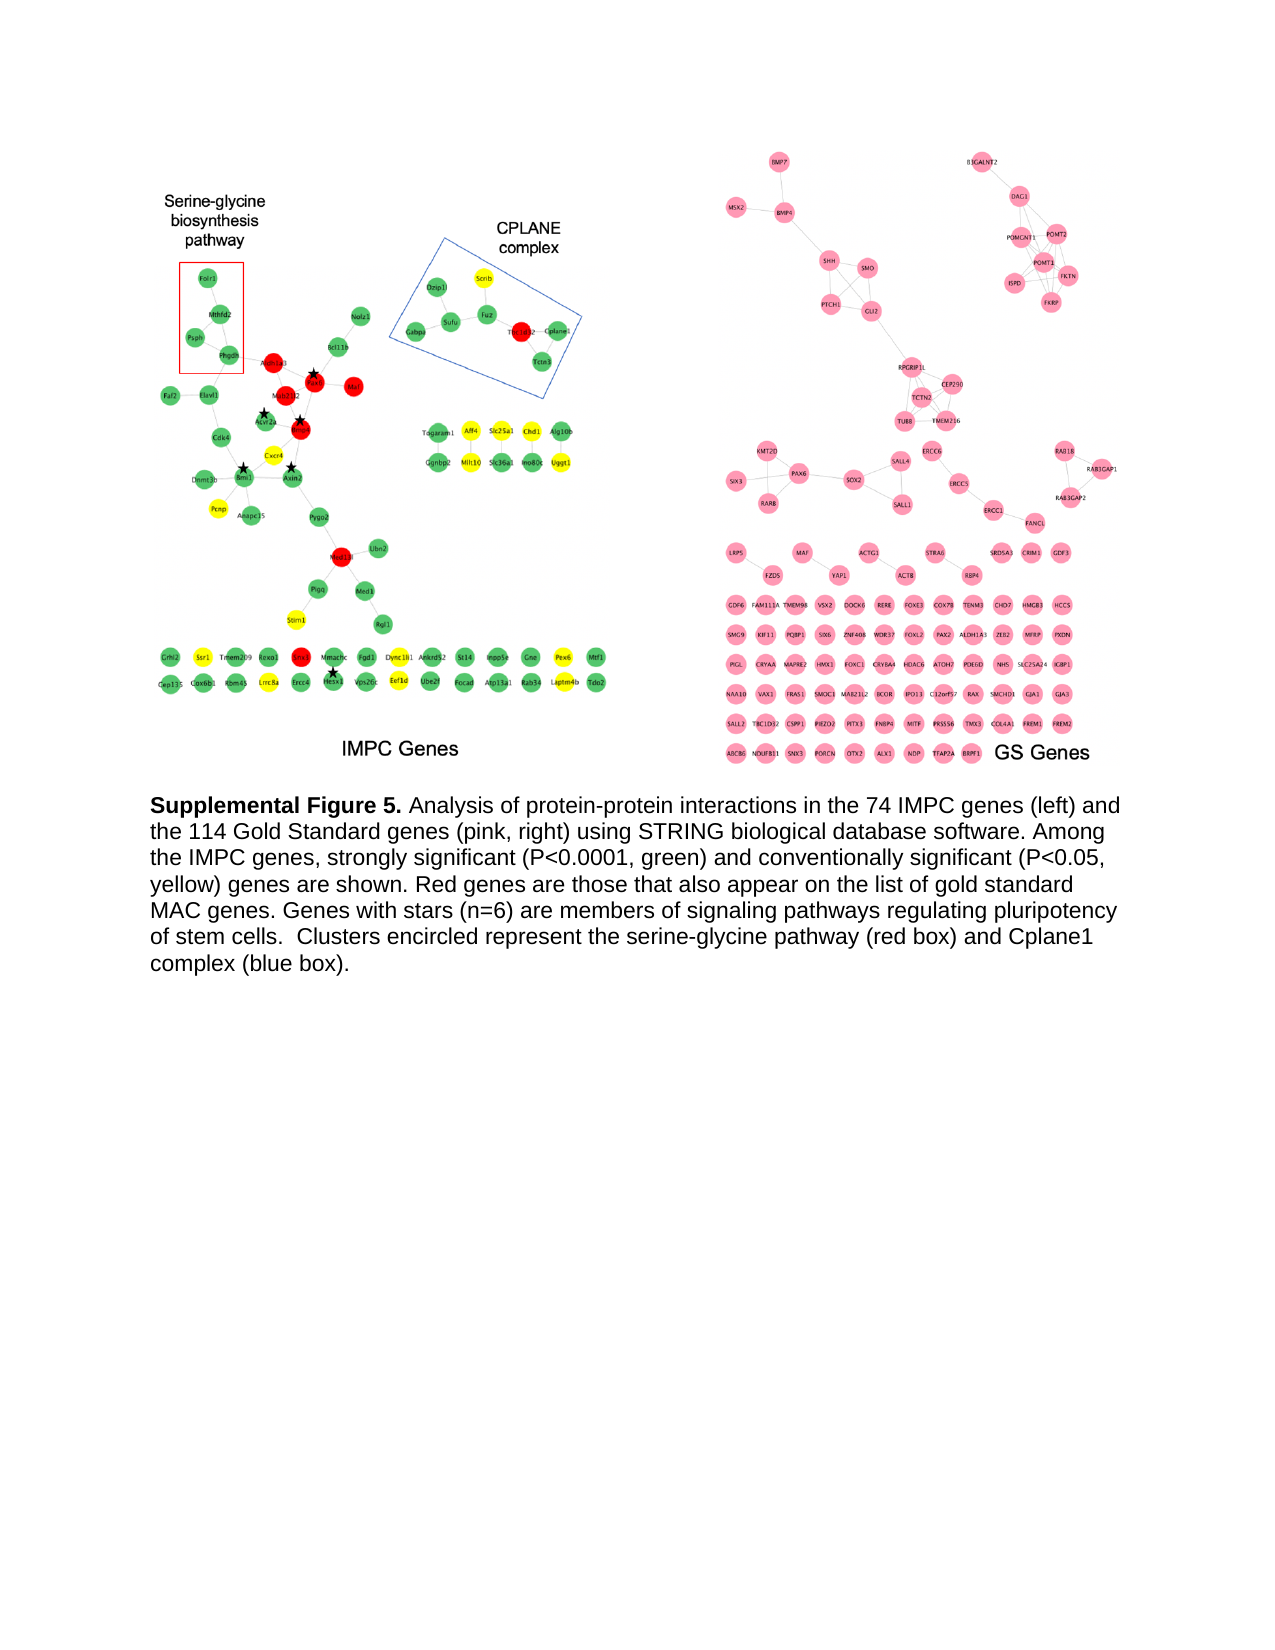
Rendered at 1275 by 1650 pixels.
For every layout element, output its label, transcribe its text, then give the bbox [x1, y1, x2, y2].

picture [150, 150, 1125, 766]
text Supplemental Figure 5. Analysis of protein-protein interactions in the 74 IMPC genes (left) and the 114 Gold Standard genes (pink, right) using STRING biological database software. Among the IMPC genes, strongly significant (P<0.0001, green) and conventionally significant (P<0.05, yellow) genes are shown. Red genes are those that also appear on the list of gold standard MAC genes. Genes with stars (n=6) are members of signaling pathways regulating pluripotency of stem cells. Clusters encircled represent the serine-glycine pathway (red box) and Cplane1 complex (blue box). [150, 792, 1125, 976]
